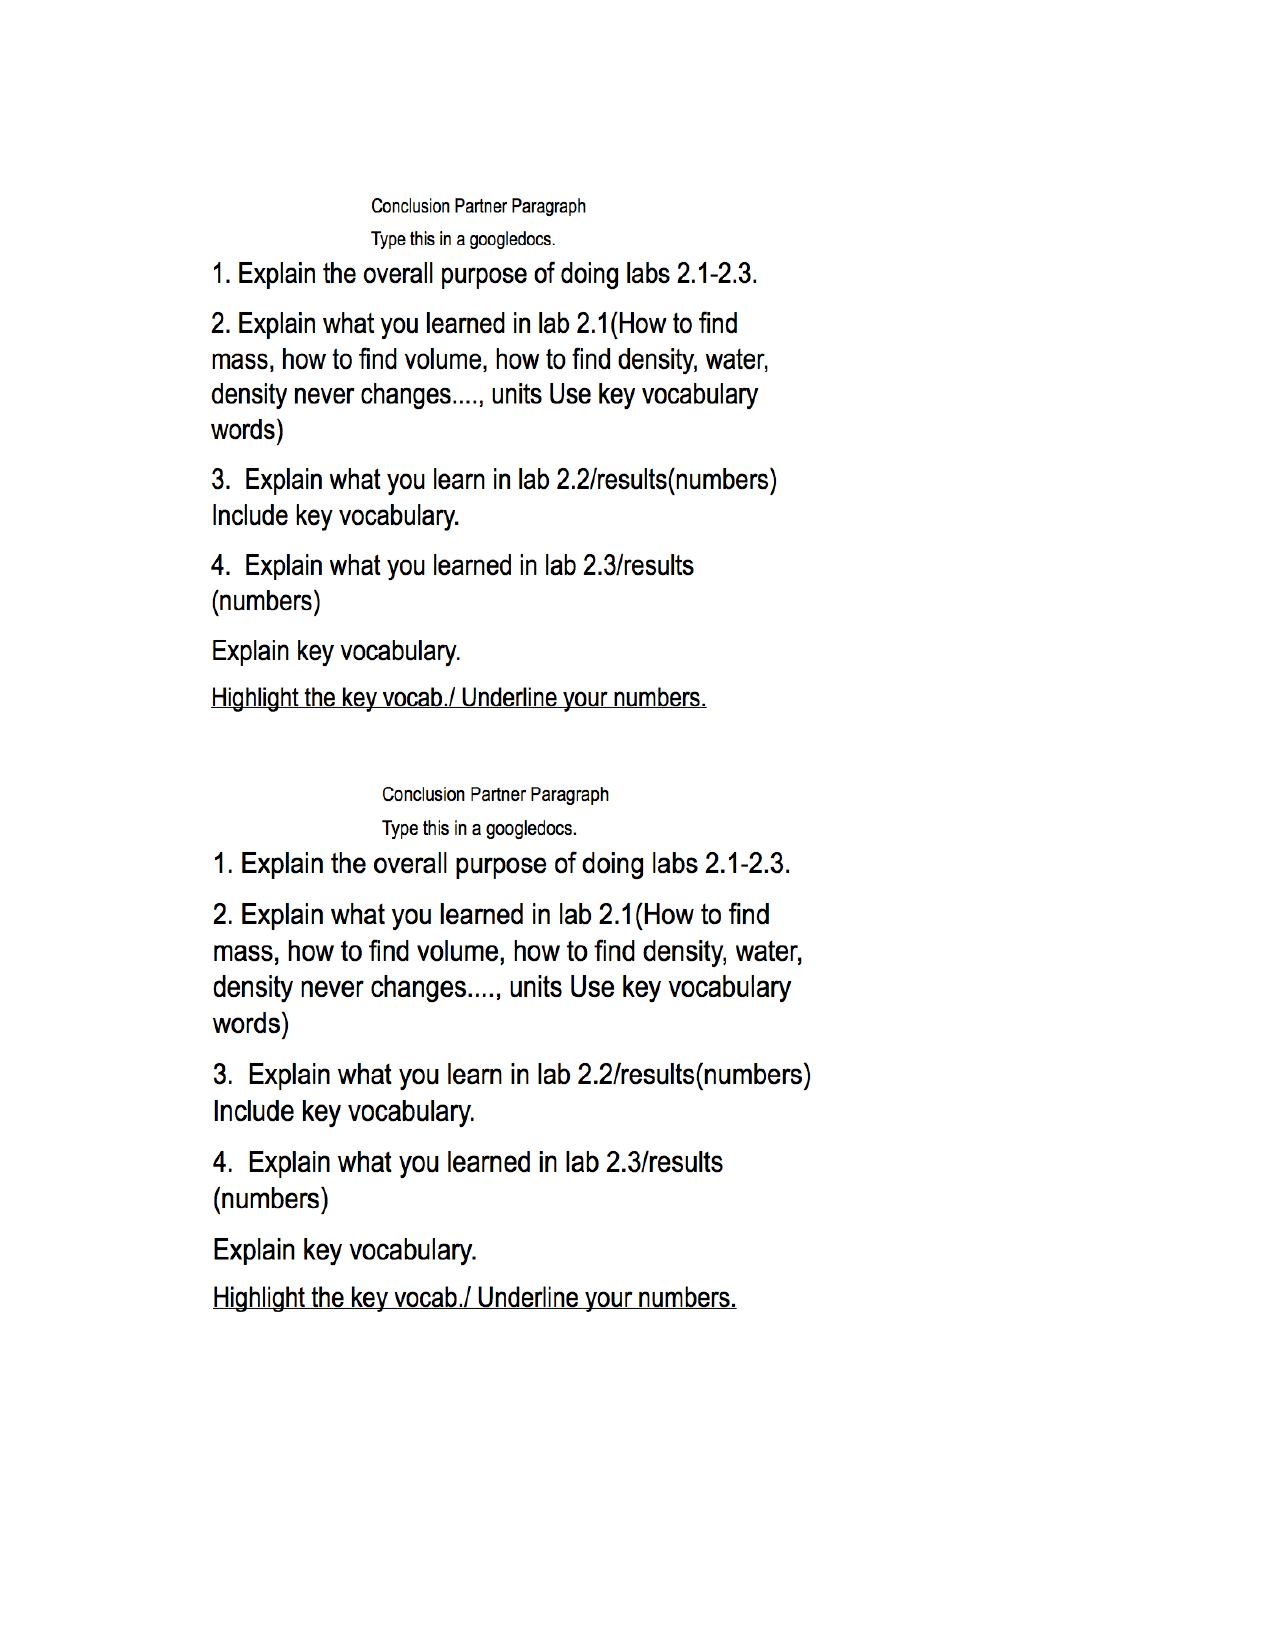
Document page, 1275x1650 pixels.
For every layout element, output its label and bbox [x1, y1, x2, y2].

picture [187, 150, 863, 1338]
